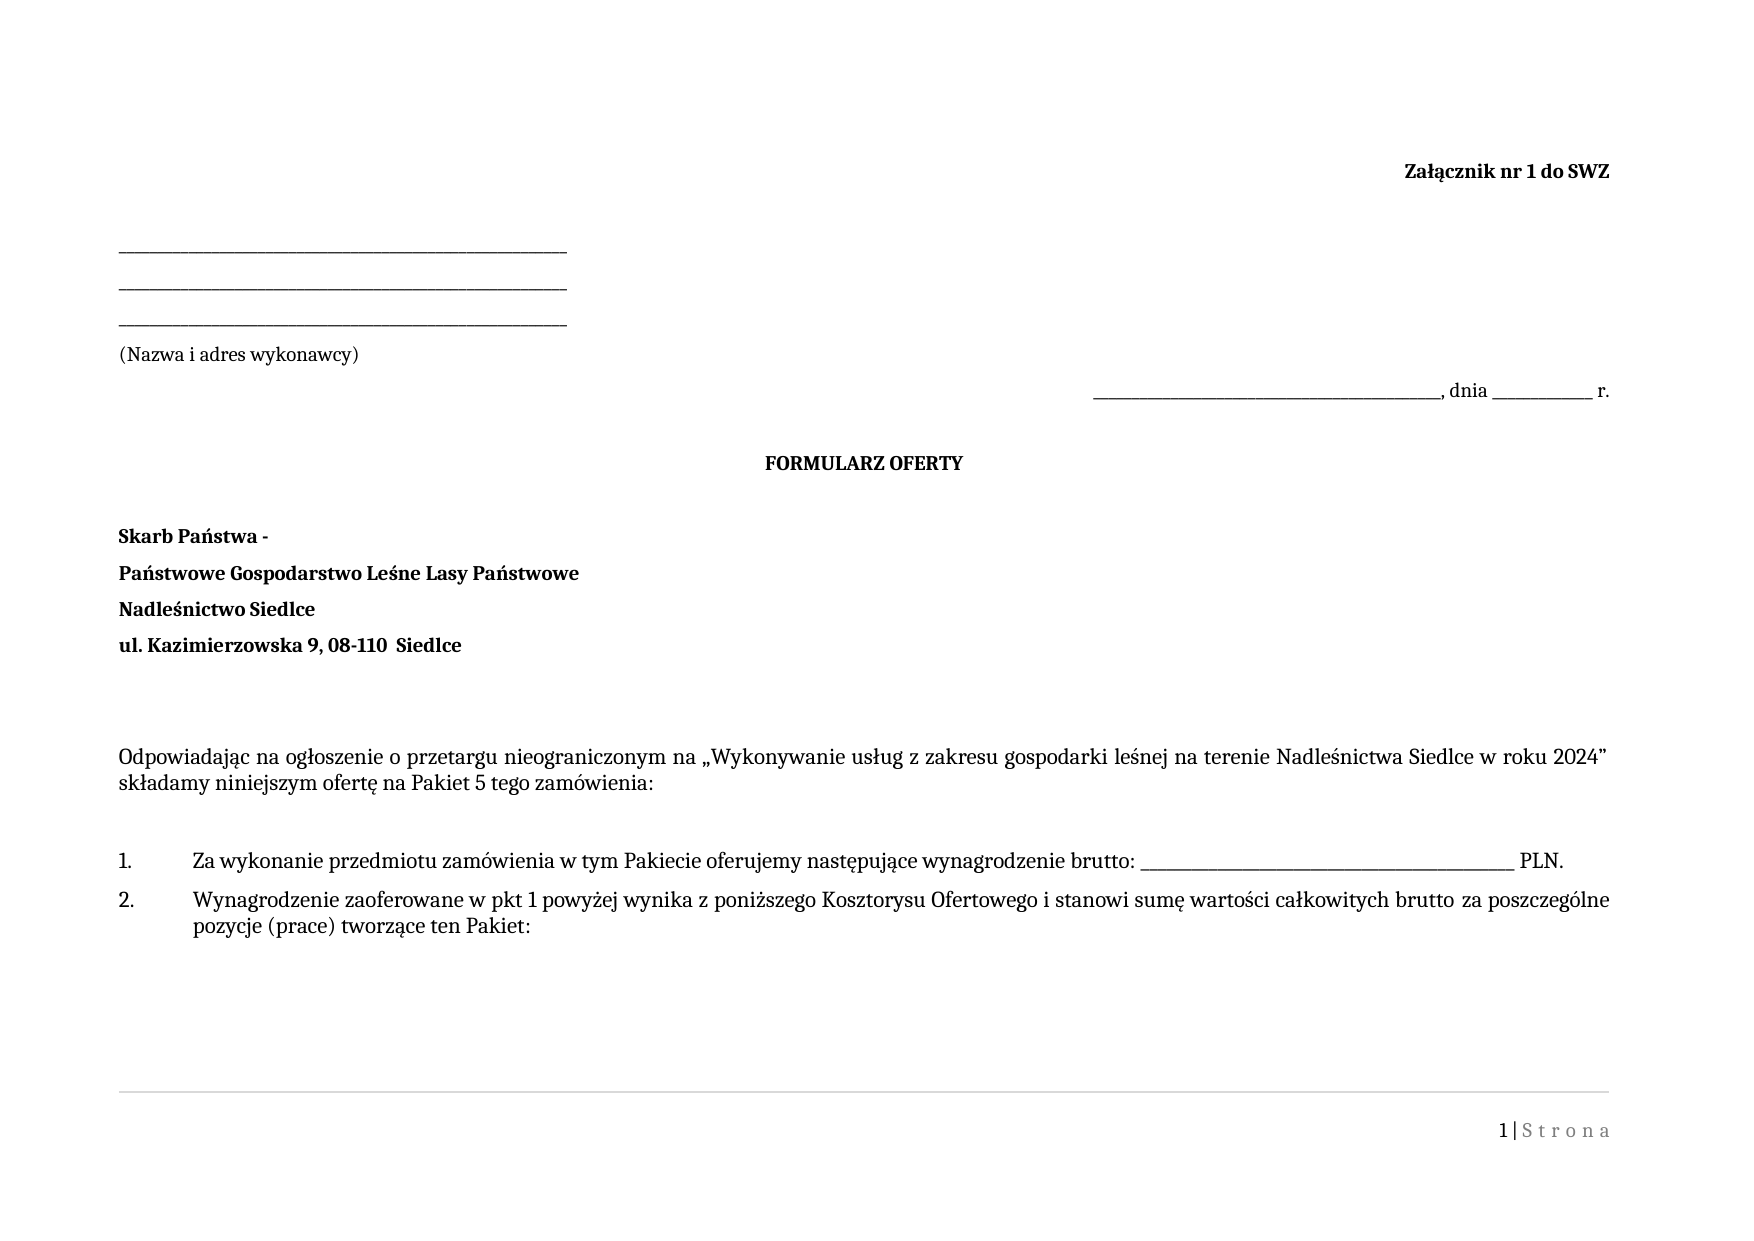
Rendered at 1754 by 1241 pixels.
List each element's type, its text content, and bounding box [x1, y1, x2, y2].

text __________________________________________________________ [119, 233, 1609, 257]
text Odpowiadając na ogłoszenie o przetargu nieograniczonym na „Wykonywanie usług z zakresu gospodarki leśnej na terenie Nadleśnictwa Siedlce w roku 2024” składamy niniejszym ofertę na Pakiet 5 tego zamówienia: [119, 743, 1609, 796]
text 2. Wynagrodzenie zaoferowane w pkt 1 powyżej wynika z poniższego Kosztorysu Ofertowego i stanowi sumę wartości całkowitych brutto za poszczególne pozycje (prace) tworzące ten Pakiet: [119, 886, 1609, 939]
text 1. Za wykonanie przedmiotu zamówienia w tym Pakiecie oferujemy następujące wynagrodzenie brutto: ____________________________________________ PLN. [119, 848, 1609, 874]
text FORMULARZ OFERTY [119, 452, 1609, 476]
text _____________________________________________, dnia _____________ r. [119, 379, 1609, 403]
text (Nazwa i adres wykonawcy) [119, 342, 1609, 366]
text ul. Kazimierzowska 9, 08-110 Siedlce [119, 634, 1609, 658]
text __________________________________________________________ [119, 306, 1609, 330]
text Skarb Państwa - [119, 525, 1609, 549]
text __________________________________________________________ [119, 269, 1609, 293]
text Państwowe Gospodarstwo Leśne Lasy Państwowe [119, 561, 1609, 585]
text Nadleśnictwo Siedlce [119, 598, 1609, 622]
text Załącznik nr 1 do SWZ [119, 160, 1609, 184]
